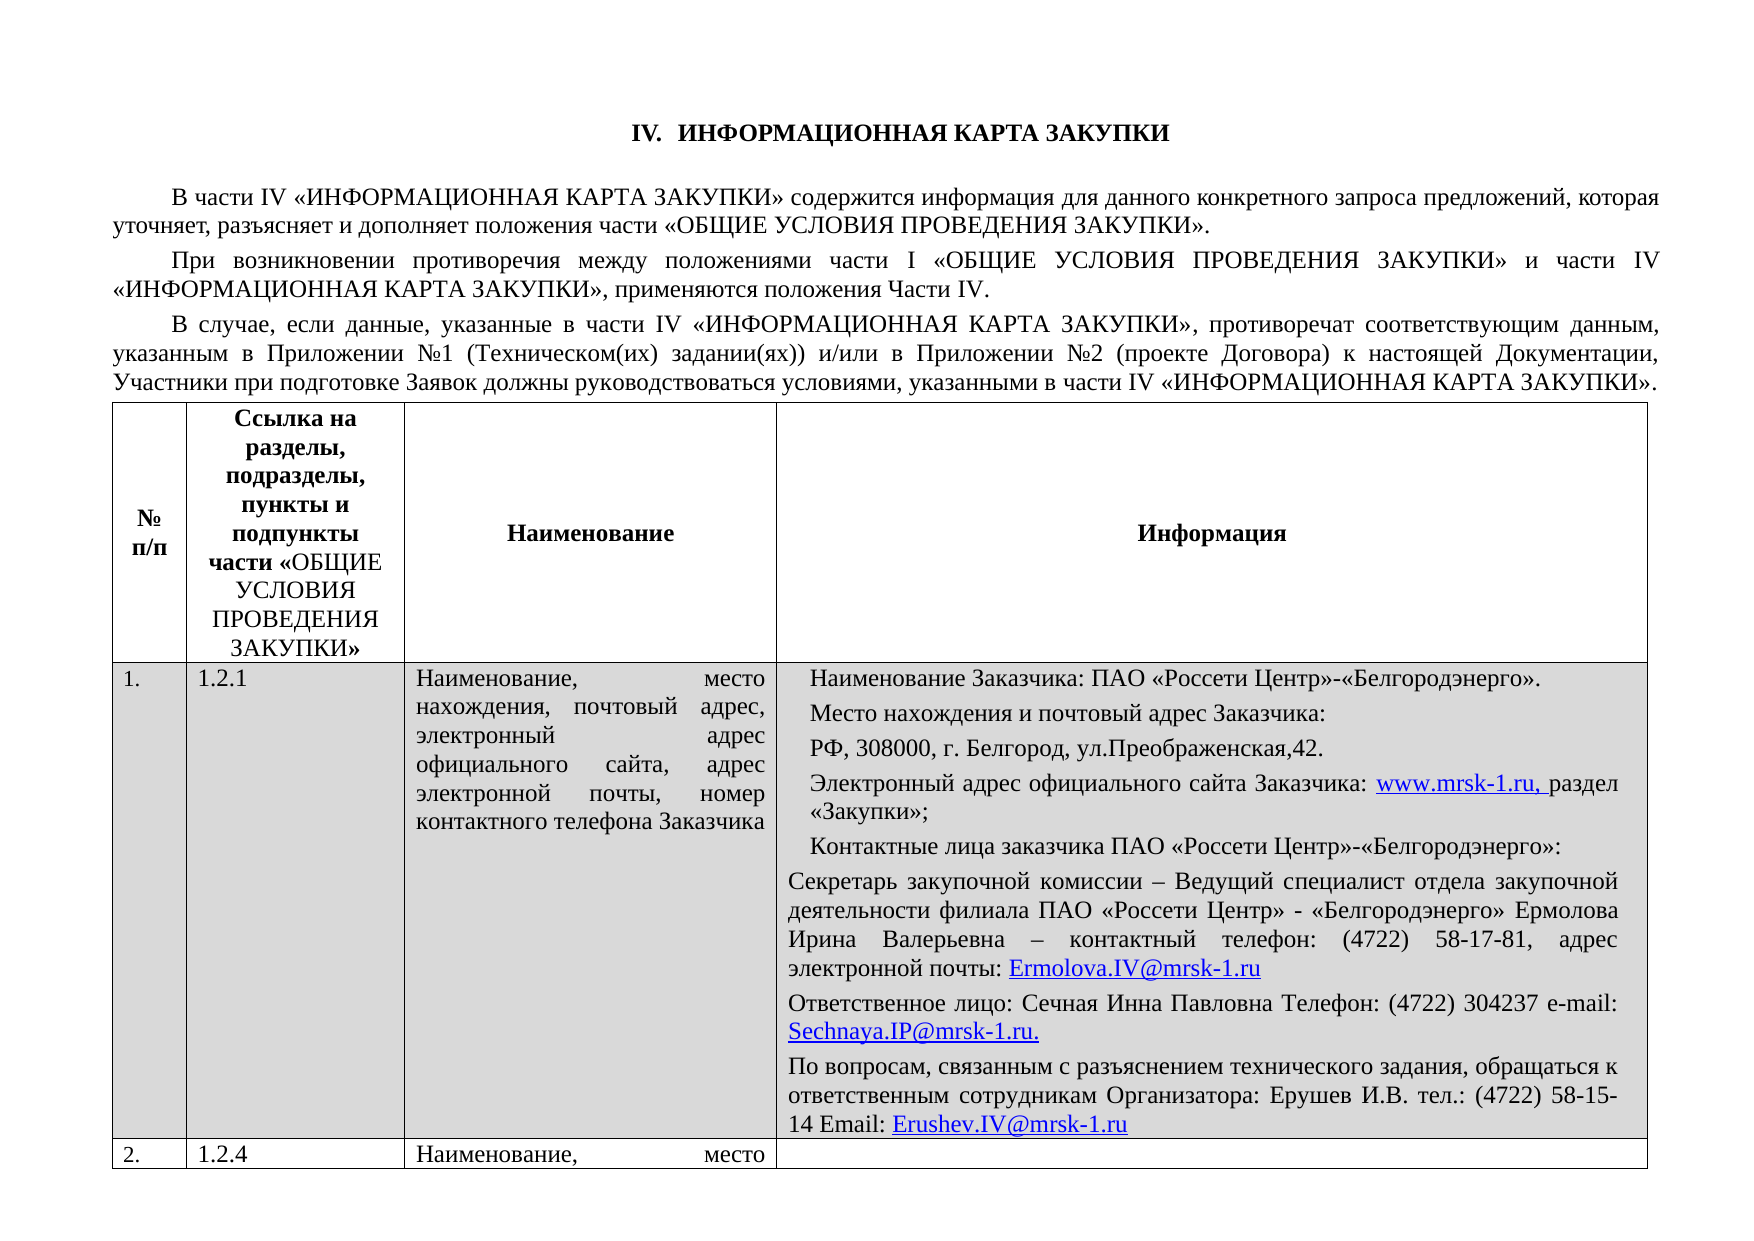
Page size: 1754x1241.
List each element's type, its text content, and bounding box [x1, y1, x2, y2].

table_cell Наименование Заказчика: ПАО «Россети Центр»-«Белгородэнерго». Место нахождения и почтовый адрес Заказчика: РФ, 308000, г. Белгород, ул.Преображенская,42. Электронный адрес официального сайта Заказчика: www.mrsk-1.ru, раздел «Закупки»; Контактные лица заказчика ПАО «Россети Центр»-«Белгородэнерго»: Секретарь закупочной комиссии – Ведущий специалист отдела закупочной деятельности филиала ПАО «Россети Центр» - «Белгородэнерго» Ермолова Ирина Валерьевна – контактный телефон: (4722) 58-17-81, адрес электронной почты: Ermolova.IV@mrsk-1.ru Ответственное лицо: Сечная Инна Павловна Телефон: (4722) 304237 e-mail: Sechnaya.IP@mrsk-1.ru. По вопросам, связанным с разъяснением технического задания, обращаться к ответственным сотрудникам Организатора: Ерушев И.В. тел.: (4722) 58-15-14 Email: Erushev.IV@mrsk-1.ru [777, 663, 1647, 1138]
table_cell Наименование, место нахождения, почтовый адрес, электронный адрес официального сайта, адрес электронной почты, номер контактного телефона Заказчика [405, 663, 776, 1138]
text В случае, если данные, указанные в части IV «ИНФОРМАЦИОННАЯ КАРТА ЗАКУПКИ», противоречат соответствующим данным, указанным в Приложении №1 (Техническом(их) задании(ях)) и/или в Приложении №2 (проекте Договора) к настоящей Документации, Участники при подготовке Заявок должны руководствоваться условиями, указанными в части IV «ИНФОРМАЦИОННАЯ КАРТА ЗАКУПКИ». [112, 309, 1660, 396]
subtitle ИНФОРМАЦИОННАЯ КАРТА ЗАКУПКИ [112, 118, 1660, 147]
text В части IV «ИНФОРМАЦИОННАЯ КАРТА ЗАКУПКИ» содержится информация для данного конкретного запроса предложений, которая уточняет, разъясняет и дополняет положения части «ОБЩИЕ УСЛОВИЯ ПРОВЕДЕНИЯ ЗАКУПКИ». [112, 182, 1660, 239]
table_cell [405, 1139, 776, 1167]
table_header Наименование [405, 403, 776, 662]
table_cell 1.2.1 [187, 663, 404, 1138]
table_header Ссылка на разделы, подразделы, пункты и подпункты части «ОБЩИЕ УСЛОВИЯ ПРОВЕДЕНИЯ ЗАКУПКИ» [187, 403, 404, 662]
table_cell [777, 1139, 1647, 1167]
table_cell 1.2.4 [187, 1139, 404, 1167]
table_cell [113, 1139, 186, 1167]
table_header № п/п [113, 403, 186, 662]
table_cell [113, 663, 186, 1138]
text При возникновении противоречия между положениями части I «ОБЩИЕ УСЛОВИЯ ПРОВЕДЕНИЯ ЗАКУПКИ» и части IV «ИНФОРМАЦИОННАЯ КАРТА ЗАКУПКИ», применяются положения Части IV. [112, 246, 1660, 303]
table_header Информация [777, 403, 1647, 662]
